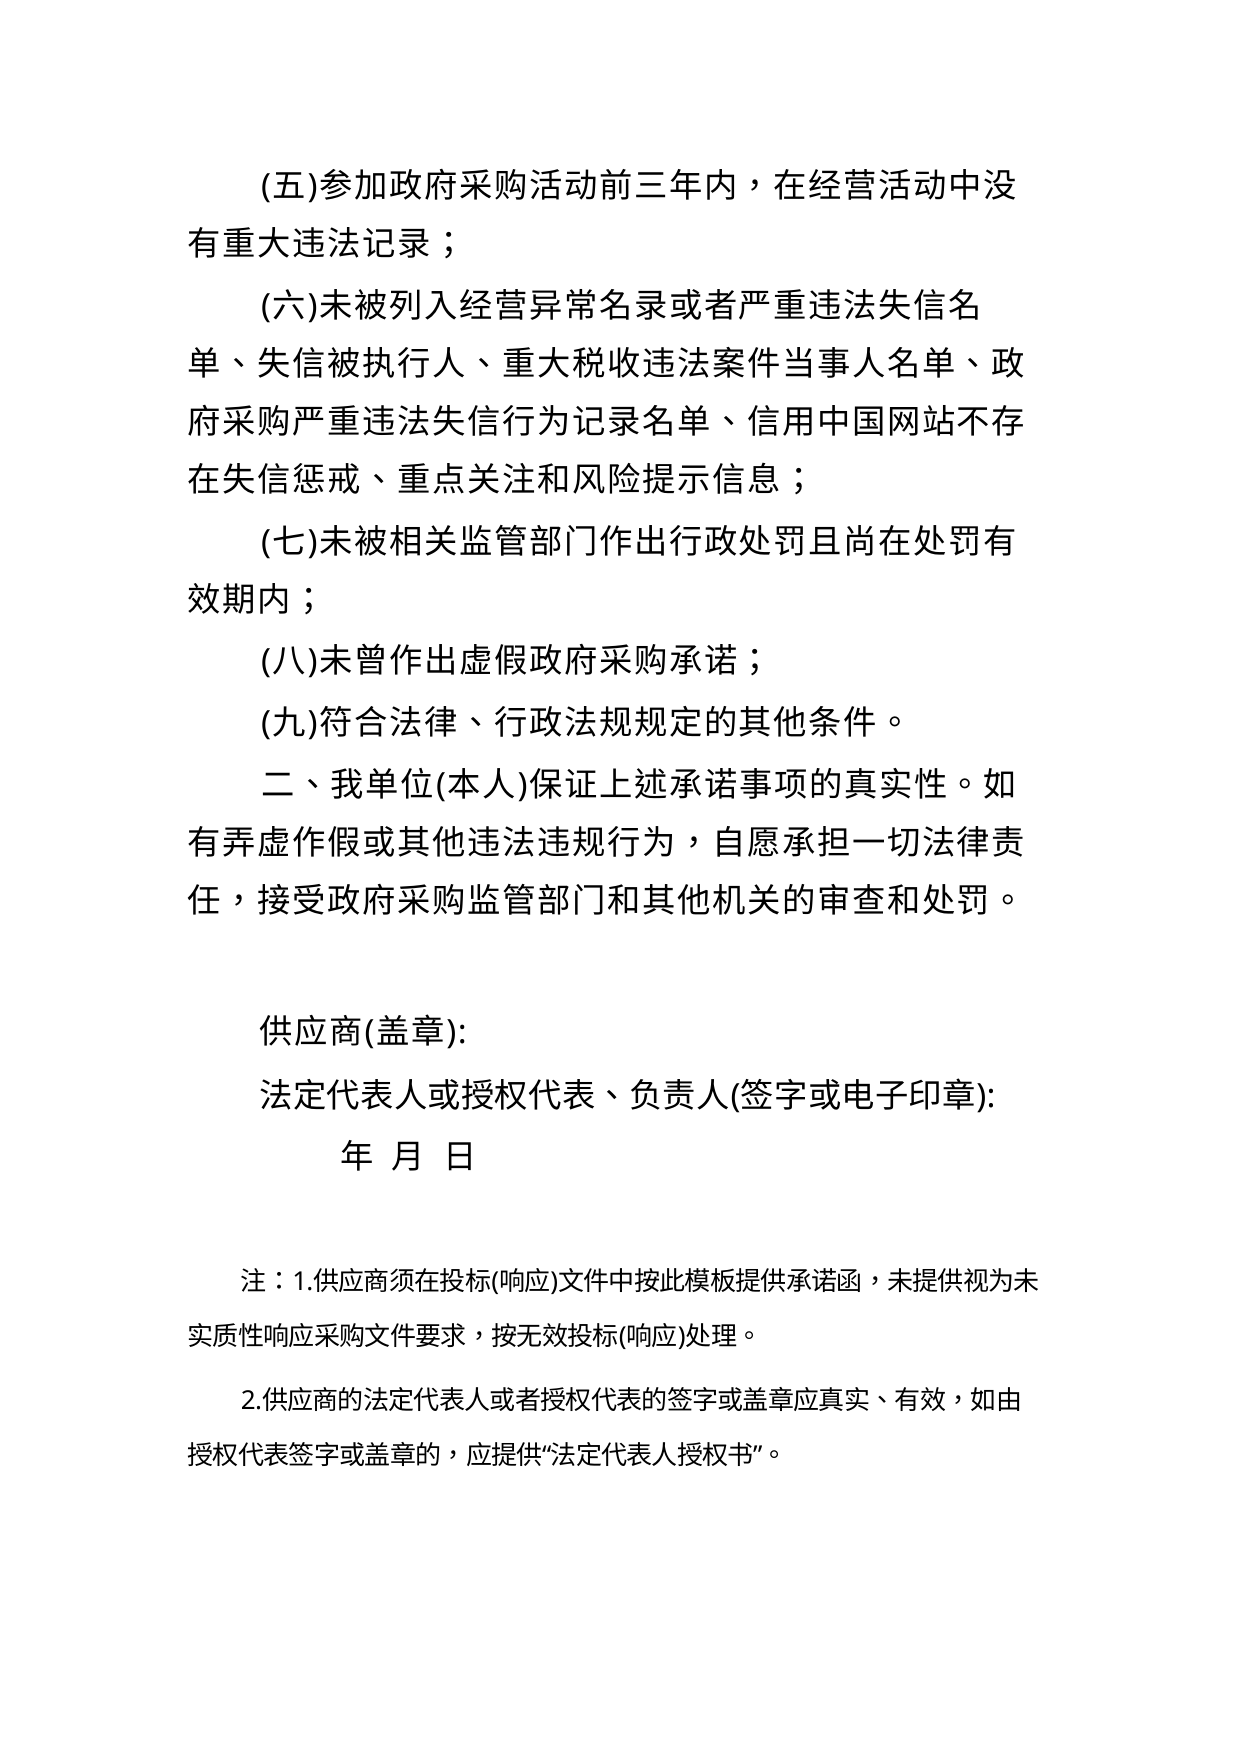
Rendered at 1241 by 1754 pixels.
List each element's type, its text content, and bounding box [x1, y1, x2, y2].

text 2.供应商的法定代表人或者授权代表的签字或盖章应真实、有效，如由授权代表签字或盖章的，应提供“法定代表人授权书”。 [187, 1382, 1043, 1472]
text 注：1.供应商须在投标(响应)文件中按此模板提供承诺函，未提供视为未实质性响应采购文件要求，按无效投标(响应)处理。 [187, 1262, 1043, 1353]
text (六)未被列入经营异常名录或者严重违法失信名单、失信被执行人、重大税收违法案件当事人名单、政府采购严重违法失信行为记录名单、信用中国网站不存在失信惩戒、重点关注和风险提示信息； [187, 282, 1041, 501]
text 二、我单位(本人)保证上述承诺事项的真实性。如有弄虚作假或其他违法违规行为，自愿承担一切法律责任，接受政府采购监管部门和其他机关的审查和处罚。 [187, 760, 1041, 922]
text (八)未曾作出虚假政府采购承诺； [187, 637, 1041, 683]
text (七)未被相关监管部门作出行政处罚且尚在处罚有效期内； [187, 518, 1041, 621]
text 供应商(盖章): [259, 1010, 1053, 1052]
text 法定代表人或授权代表、负责人(签字或电子印章):年 月 日 [259, 1071, 1011, 1178]
text (五)参加政府采购活动前三年内，在经营活动中没有重大违法记录； [187, 162, 1041, 266]
text (九)符合法律、行政法规规定的其他条件。 [187, 699, 1041, 744]
